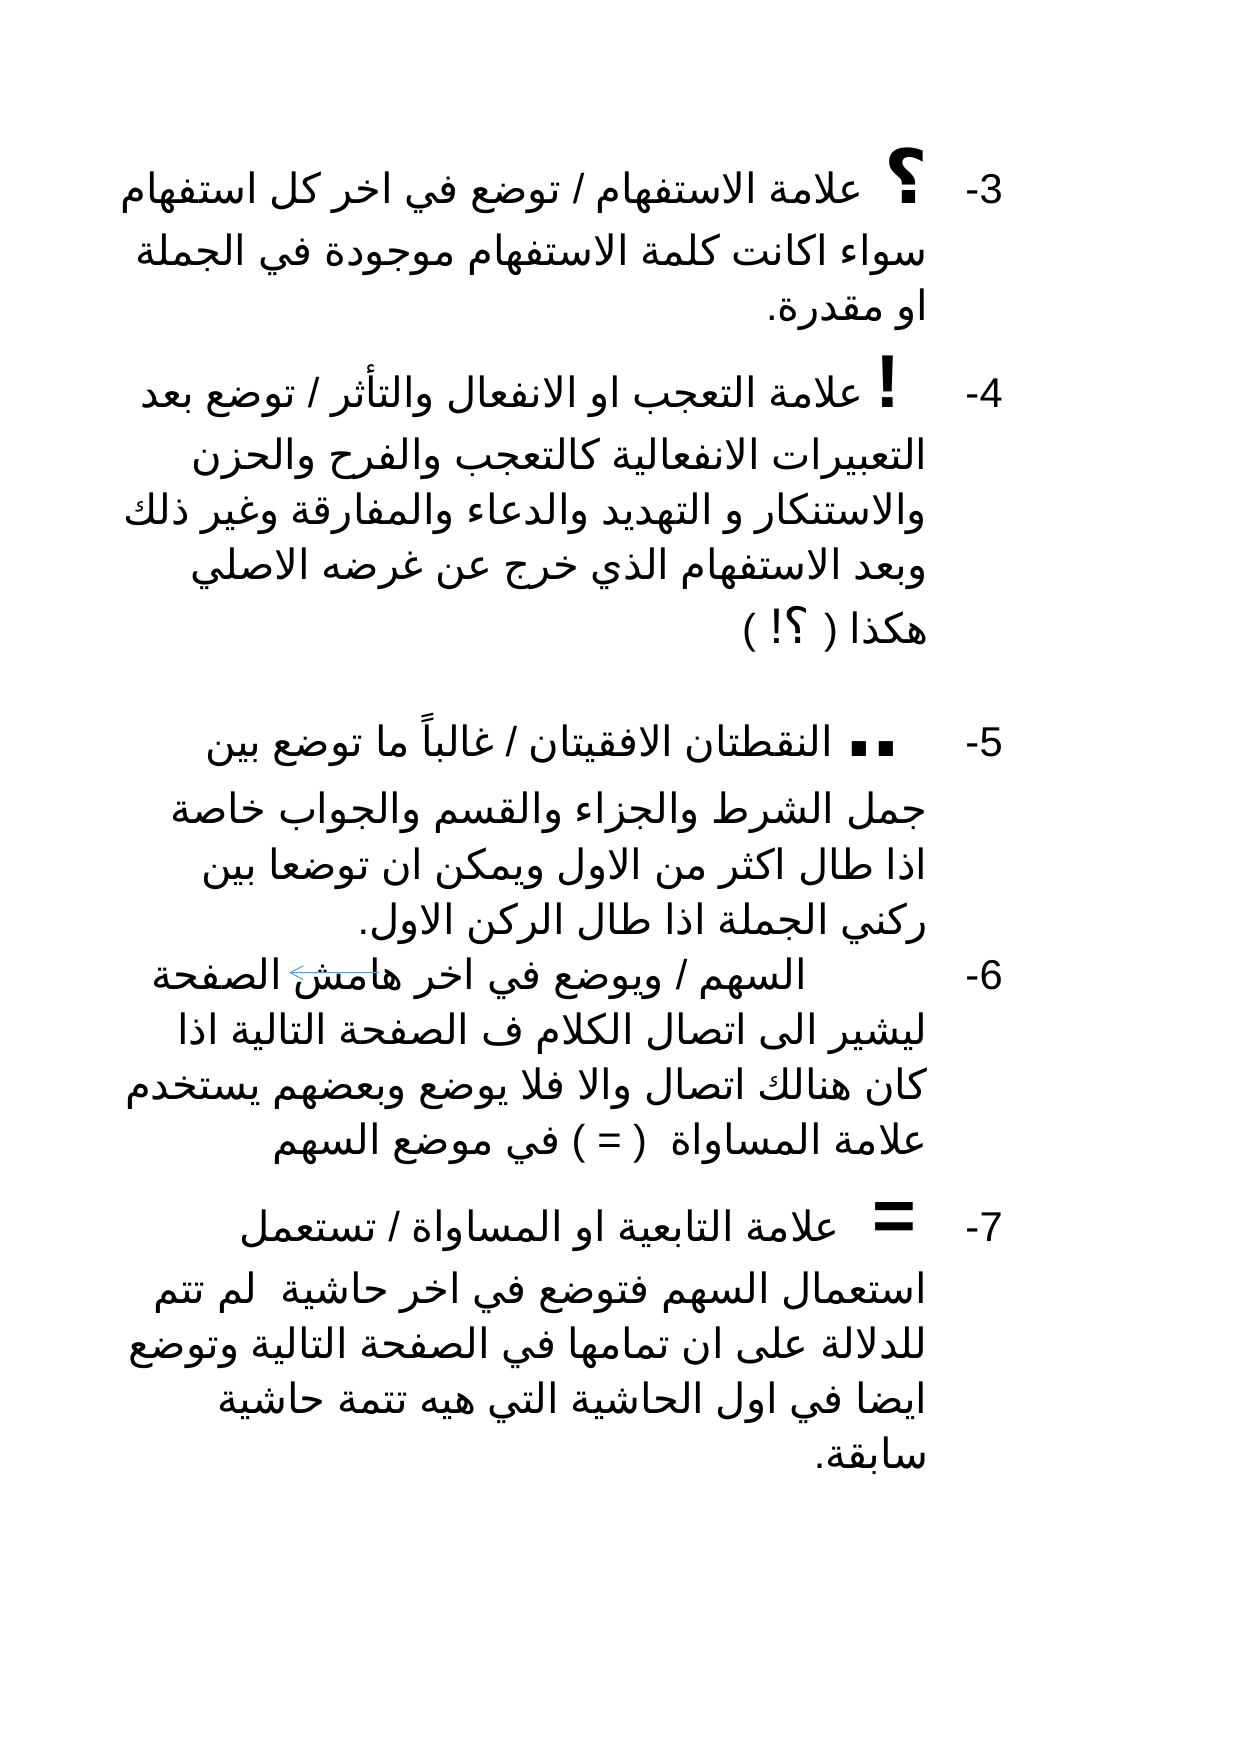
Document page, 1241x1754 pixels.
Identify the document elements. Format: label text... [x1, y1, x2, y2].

list = علامة التابعية او المساواة / تستعمل استعمال السهم فتوضع في اخر حاشية لم تتم للدلالة على ان تمامها في الصفحة التالية وتوضع ايضا في اول الحاشية التي هيه تتمة حاشية سابقة. [118, 1171, 965, 1477]
list السهم / ويوضع في اخر هامش الصفحة ليشير الى اتصال الكلام ف الصفحة التالية اذا كان هنالك اتصال والا فلا يوضع وبعضهم يستخدم علامة المساواة ( = ) في موضع السهم [118, 950, 965, 1163]
list ! علامة التعجب او الانفعال والتأثر / توضع بعد التعبيرات الانفعالية كالتعجب والفرح والحزن والاستنكار و التهديد والدعاء والمفارقة وغير ذلك وبعد الاستفهام الذي خرج عن غرضه الاصلي هكذا ( ؟! ) [118, 337, 965, 654]
list .. النقطتان الافقيتان / غالباً ما توضع بين جمل الشرط والجزاء والقسم والجواب خاصة اذا طال اكثر من الاول ويمكن ان توضعا بين ركني الجملة اذا طال الركن الاول. [118, 663, 965, 943]
list ؟ علامة الاستفهام / توضع في اخر كل استفهام سواء اكانت كلمة الاستفهام موجودة في الجملة او مقدرة. [118, 133, 965, 329]
